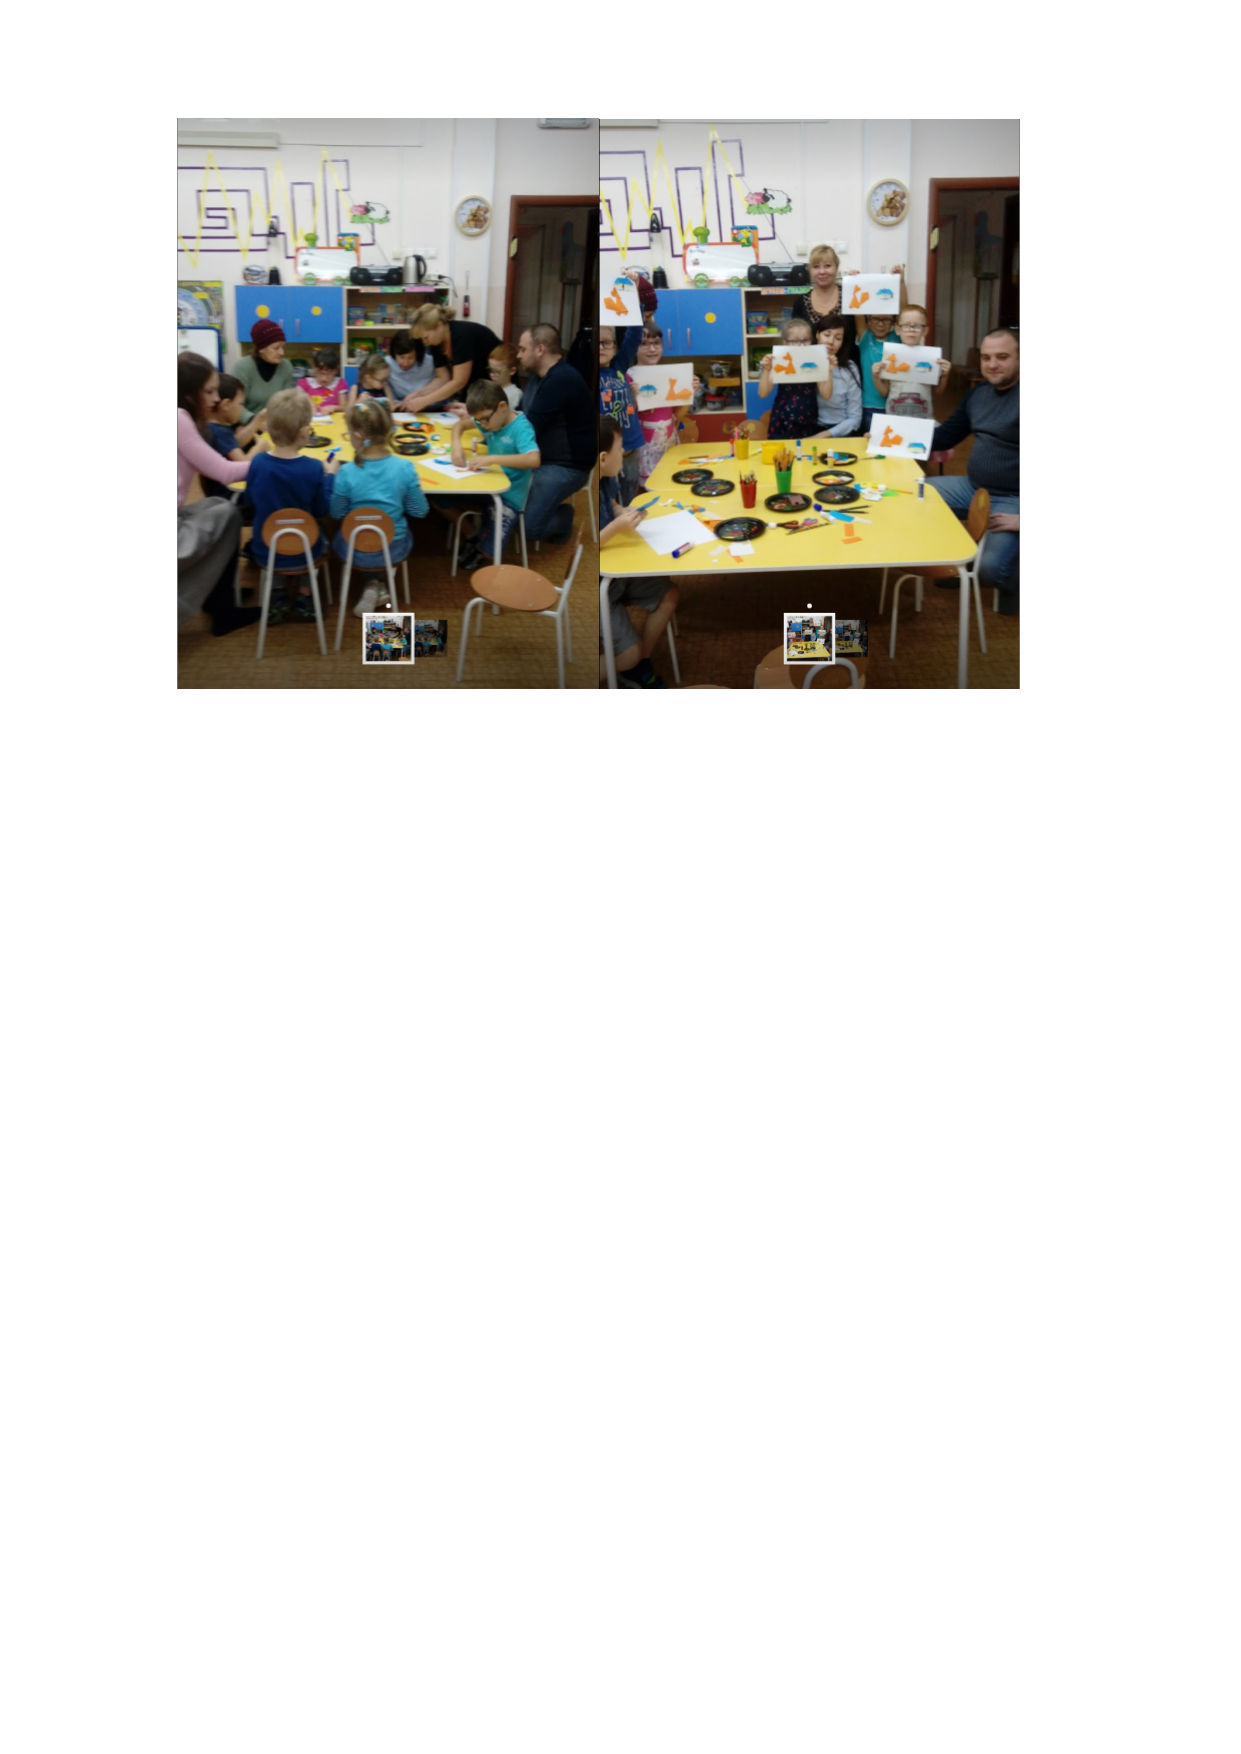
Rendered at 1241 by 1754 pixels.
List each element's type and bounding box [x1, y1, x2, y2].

picture [177, 118, 1020, 689]
